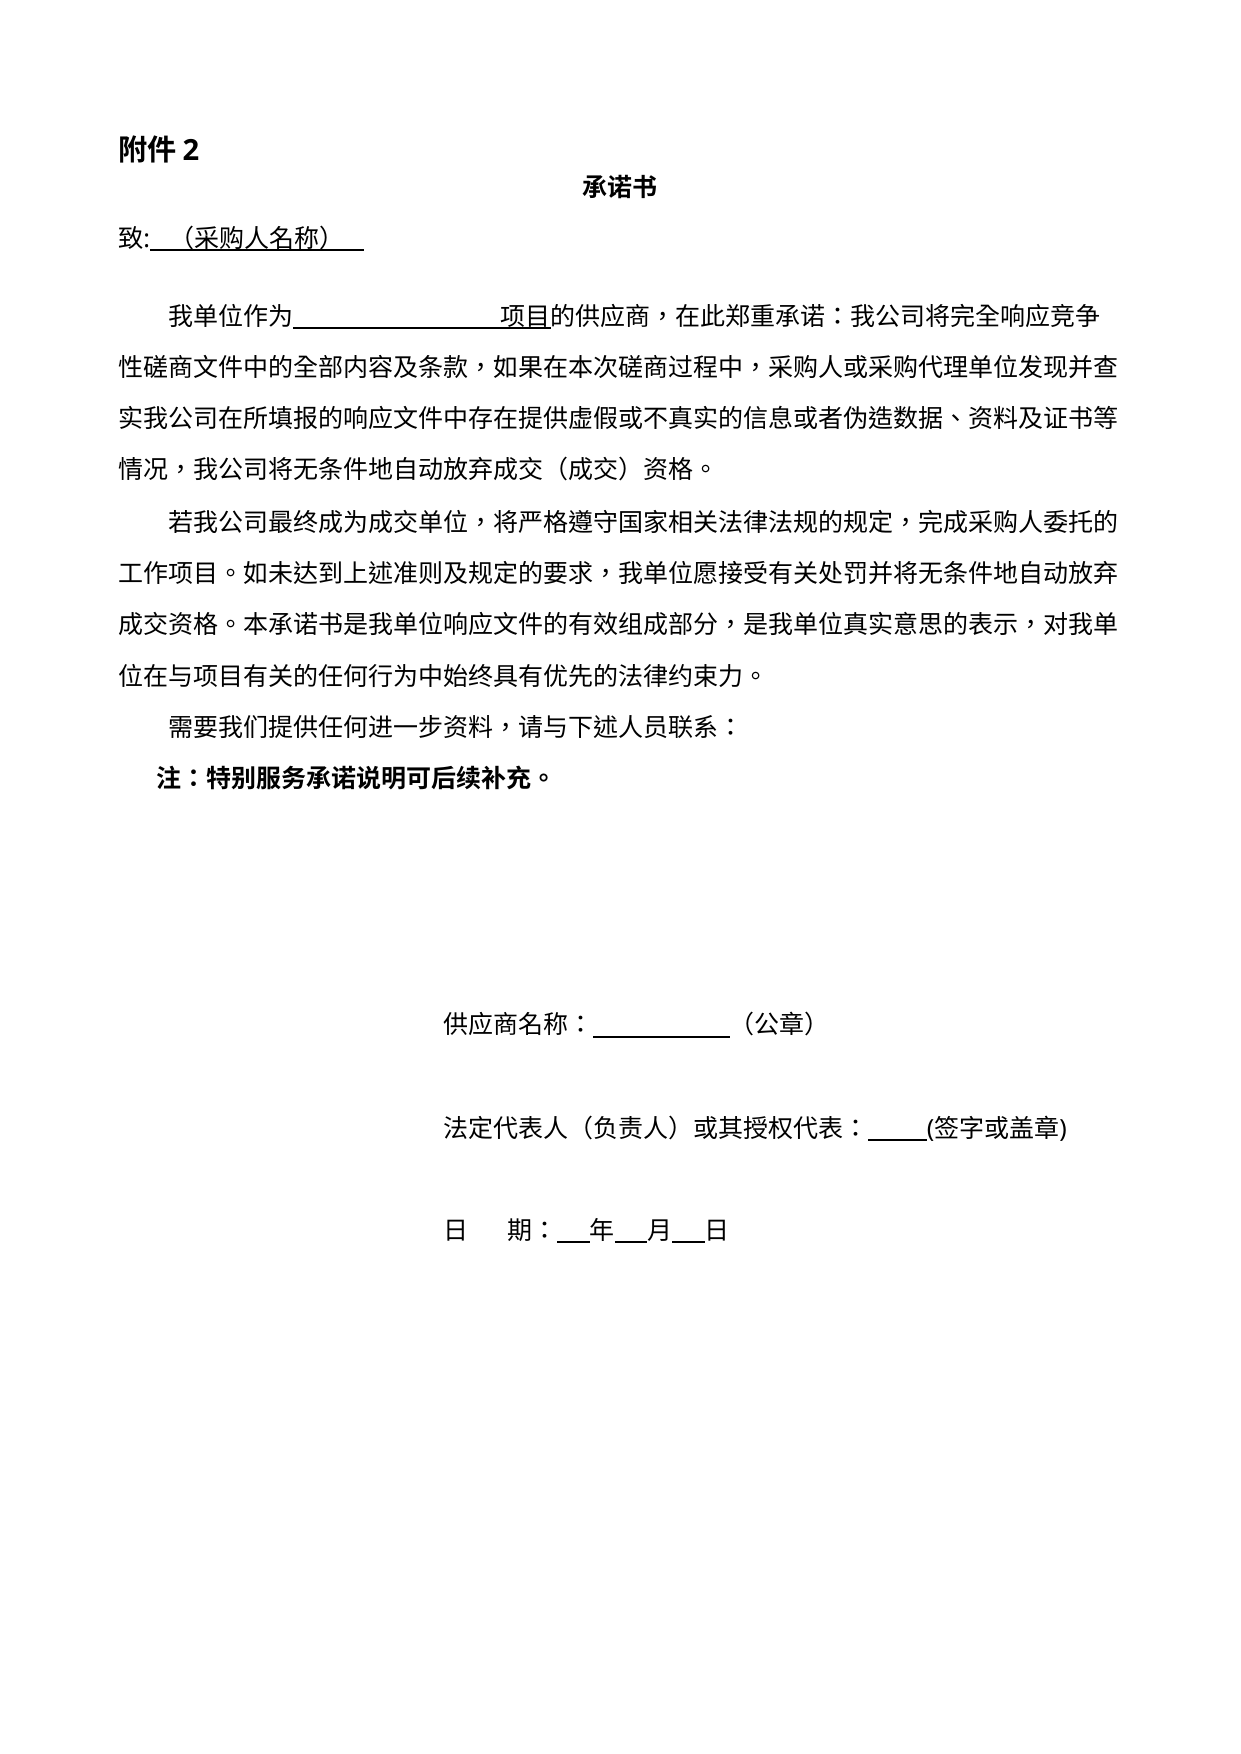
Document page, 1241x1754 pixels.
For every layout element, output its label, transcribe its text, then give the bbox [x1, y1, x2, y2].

text 日 期： 年 月 日 [118, 1212, 1122, 1247]
text 注：特别服务承诺说明可后续补充。 [118, 760, 1122, 794]
text 致: （采购人名称） [118, 220, 1097, 254]
text 附件2 [118, 129, 1122, 169]
text 承诺书 [118, 169, 1122, 203]
text 需要我们提供任何进一步资料，请与下述人员联系： [118, 709, 1122, 743]
text 法定代表人（负责人）或其授权代表： (签字或盖章) [118, 1108, 1122, 1144]
text 我单位作为 项目的供应商，在此郑重承诺：我公司将完全响应竞争性磋商文件中的全部内容及条款，如果在本次磋商过程中，采购人或采购代理单位发现并查实我公司在所填报的响应文件中存在提供虚假或不真实的信息或者伪造数据、资料及证书等情况，我公司将无条件地自动放弃成交（成交）资格。 [118, 296, 1122, 486]
text 供应商名称： （公章） [118, 1007, 1122, 1041]
text 若我公司最终成为成交单位，将严格遵守国家相关法律法规的规定，完成采购人委托的工作项目。如未达到上述准则及规定的要求，我单位愿接受有关处罚并将无条件地自动放弃成交资格。本承诺书是我单位响应文件的有效组成部分，是我单位真实意思的表示，对我单位在与项目有关的任何行为中始终具有优先的法律约束力。 [118, 503, 1122, 692]
